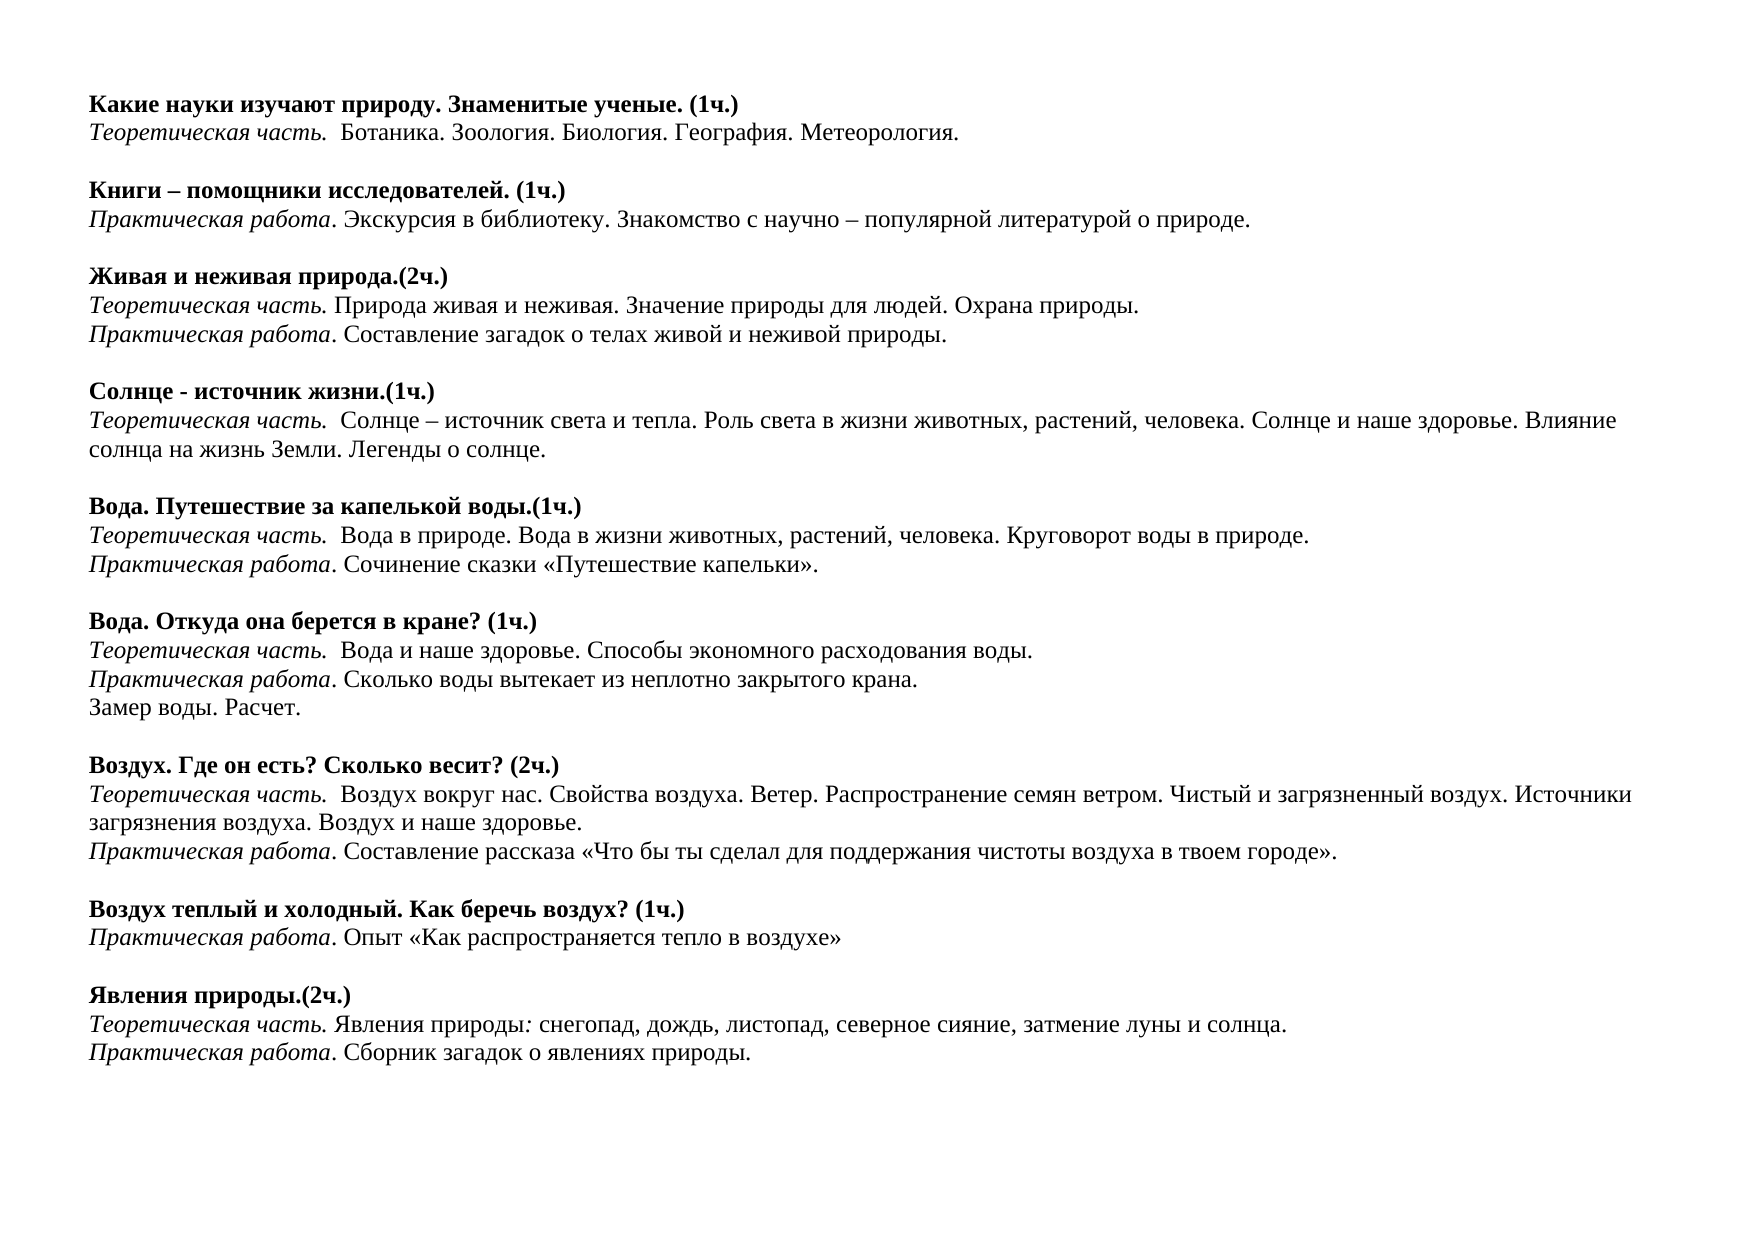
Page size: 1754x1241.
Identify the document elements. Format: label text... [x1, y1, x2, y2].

text Теоретическая часть. Явления природы: снегопад, дождь, листопад, северное сияние, затмение луны и солнца. [89, 1009, 1665, 1037]
text Теоретическая часть. Вода в природе. Вода в жизни животных, растений, человека. Круговорот воды в природе. [89, 520, 1665, 549]
text Книги – помощники исследователей. (1ч.) [89, 175, 1665, 204]
text Какие науки изучают природу. Знаменитые ученые. (1ч.) [89, 89, 1665, 117]
text Замер воды. Расчет. [89, 692, 1665, 721]
text Теоретическая часть. Природа живая и неживая. Значение природы для людей. Охрана природы. [89, 290, 1665, 319]
text Вода. Откуда она берется в кране? (1ч.) [89, 606, 1665, 635]
text Теоретическая часть. Вода и наше здоровье. Способы экономного расходования воды. [89, 635, 1665, 664]
text Практическая работа. Составление загадок о телах живой и неживой природы. [89, 319, 1665, 347]
text Практическая работа. Сборник загадок о явлениях природы. [89, 1037, 1665, 1066]
text Живая и неживая природа.(2ч.) [89, 261, 1665, 290]
text Солнце - источник жизни.(1ч.) [89, 376, 1665, 405]
text Явления природы.(2ч.) [89, 980, 1665, 1009]
text Теоретическая часть. Воздух вокруг нас. Свойства воздуха. Ветер. Распространение семян ветром. Чистый и загрязненный воздух. Источники загрязнения воздуха. Воздух и наше здоровье. [89, 779, 1665, 836]
text Практическая работа. Опыт «Как распространяется тепло в воздухе» [89, 922, 1665, 951]
text Практическая работа. Сколько воды вытекает из неплотно закрытого крана. [89, 664, 1665, 692]
text Практическая работа. Составление рассказа «Что бы ты сделал для поддержания чистоты воздуха в твоем городе». [89, 836, 1665, 865]
text Воздух теплый и холодный. Как беречь воздух? (1ч.) [89, 894, 1665, 922]
text Вода. Путешествие за капелькой воды.(1ч.) [89, 491, 1665, 520]
text Практическая работа. Сочинение сказки «Путешествие капельки». [89, 549, 1665, 577]
text Теоретическая часть. Ботаника. Зоология. Биология. География. Метеорология. [89, 117, 1665, 146]
text Практическая работа. Экскурсия в библиотеку. Знакомство с научно – популярной литературой о природе. [89, 204, 1665, 232]
text Теоретическая часть. Солнце – источник света и тепла. Роль света в жизни животных, растений, человека. Солнце и наше здоровье. Влияние солнца на жизнь Земли. Легенды о солнце. [89, 405, 1665, 462]
text Воздух. Где он есть? Сколько весит? (2ч.) [89, 750, 1665, 779]
